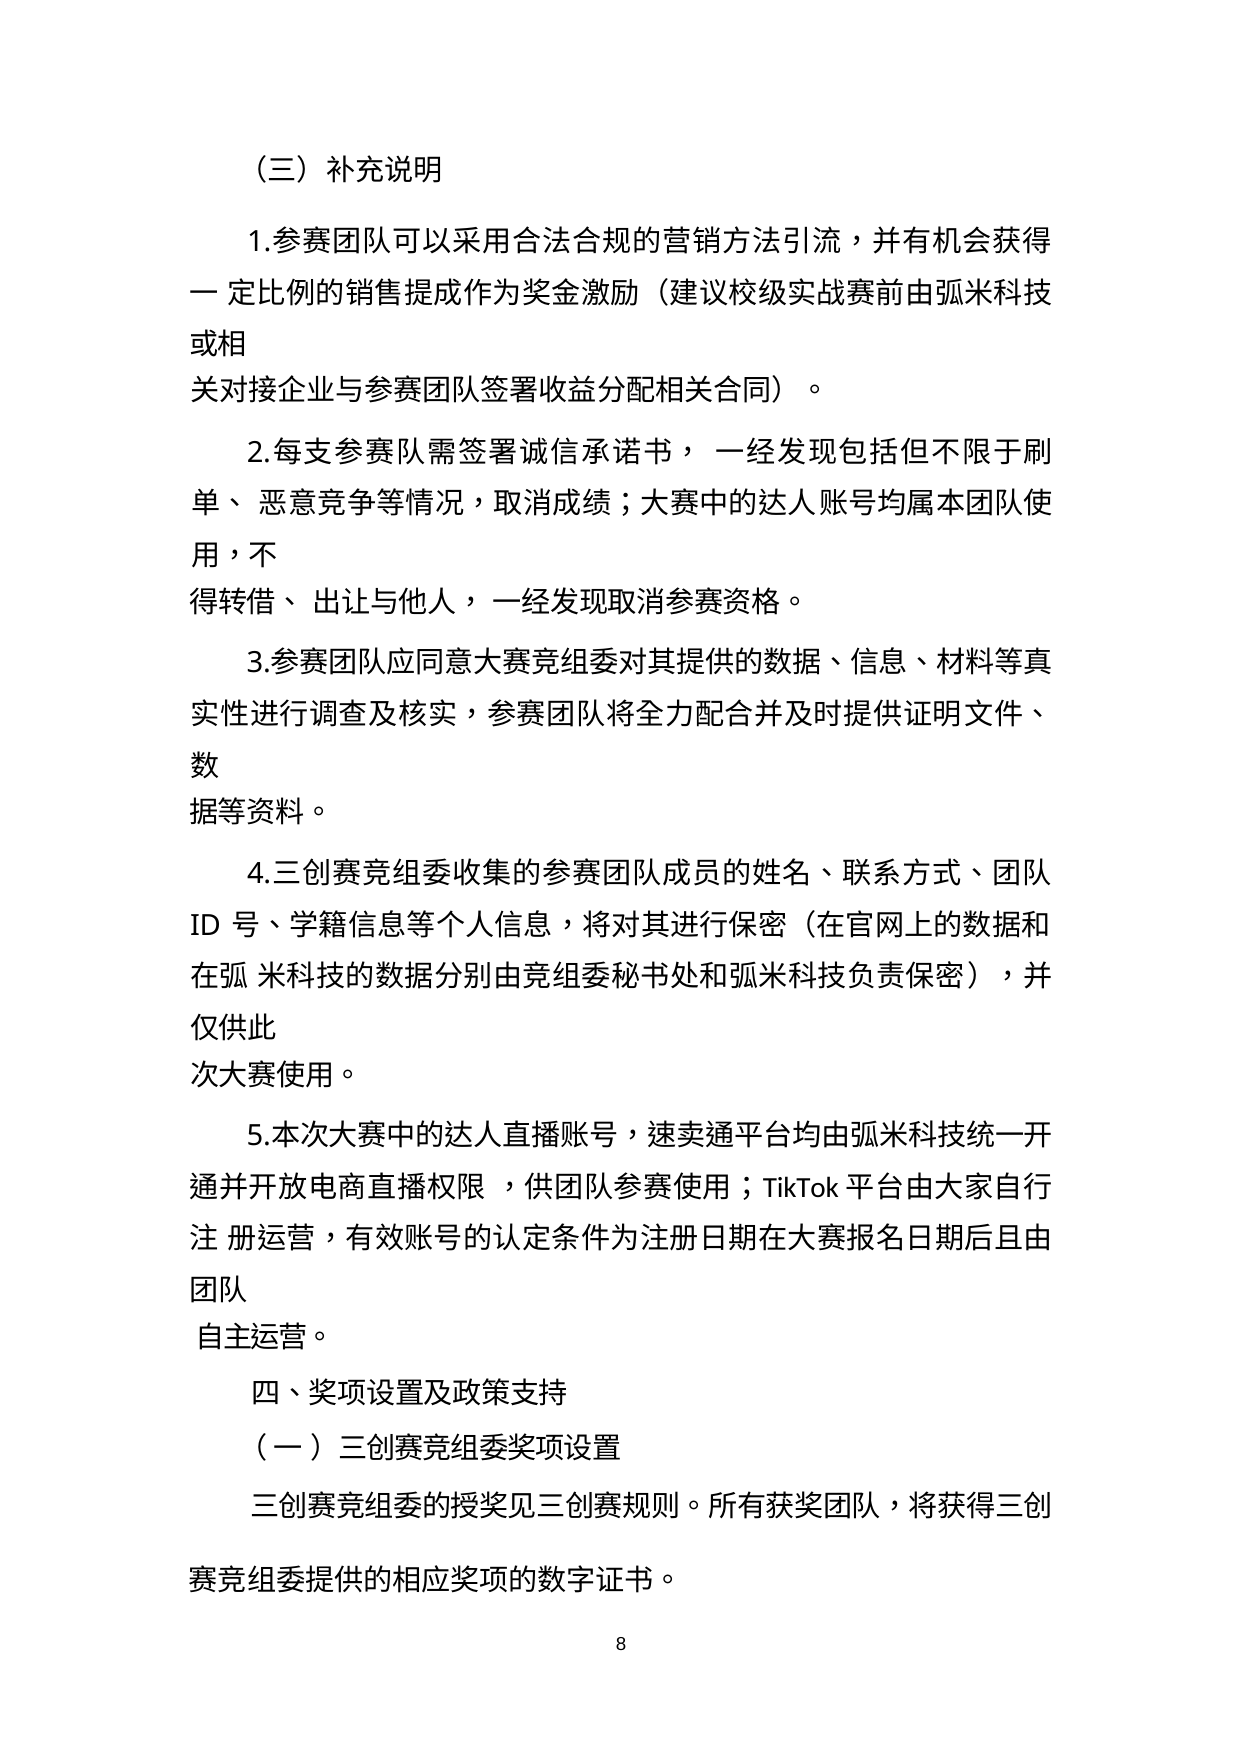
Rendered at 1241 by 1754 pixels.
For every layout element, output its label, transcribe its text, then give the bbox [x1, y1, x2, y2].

text 赛竞组委提供的相应奖项的数字证书。 [189, 1564, 1054, 1597]
text （三）补充说明 [238, 154, 1054, 187]
text 得转借、 出让与他人， 一经发现取消参赛资格。 [189, 586, 1054, 619]
text 次大赛使用。 [190, 1059, 1054, 1092]
text （ 一 ）三创赛竞组委奖项设置 [238, 1432, 1054, 1465]
text 2.每支参赛队需签署诚信承诺书， 一经发现包括但不限于刷单、 恶意竞争等情况，取消成绩；大赛中的达人账号均属本团队使用，不 [191, 431, 1054, 574]
text 3.参赛团队应同意大赛竞组委对其提供的数据、信息、材料等真 实性进行调查及核实，参赛团队将全力配合并及时提供证明文件、数 [190, 642, 1053, 784]
text 5.本次大赛中的达人直播账号，速卖通平台均由弧米科技统一开 通并开放电商直播权限 ，供团队参赛使用；TikTok平台由大家自行注 册运营，有效账号的认定条件为注册日期在大赛报名日期后且由团队 [189, 1114, 1053, 1309]
text 4.三创赛竞组委收集的参赛团队成员的姓名、联系方式、团队ID 号、学籍信息等个人信息，将对其进行保密（在官网上的数据和在弧 米科技的数据分别由竞组委秘书处和弧米科技负责保密），并仅供此 [190, 852, 1053, 1047]
text 1.参赛团队可以采用合法合规的营销方法引流，并有机会获得一 定比例的销售提成作为奖金激励（建议校级实战赛前由弧米科技或相 [189, 220, 1053, 363]
text 三创赛竞组委的授奖见三创赛规则。所有获奖团队，将获得三创 [186, 1498, 1053, 1563]
text 四、奖项设置及政策支持 [251, 1377, 1054, 1410]
text 关对接企业与参赛团队签署收益分配相关合同）。 [190, 375, 1054, 407]
text 自主运营。 [195, 1321, 1054, 1354]
text 据等资料。 [189, 796, 1054, 829]
